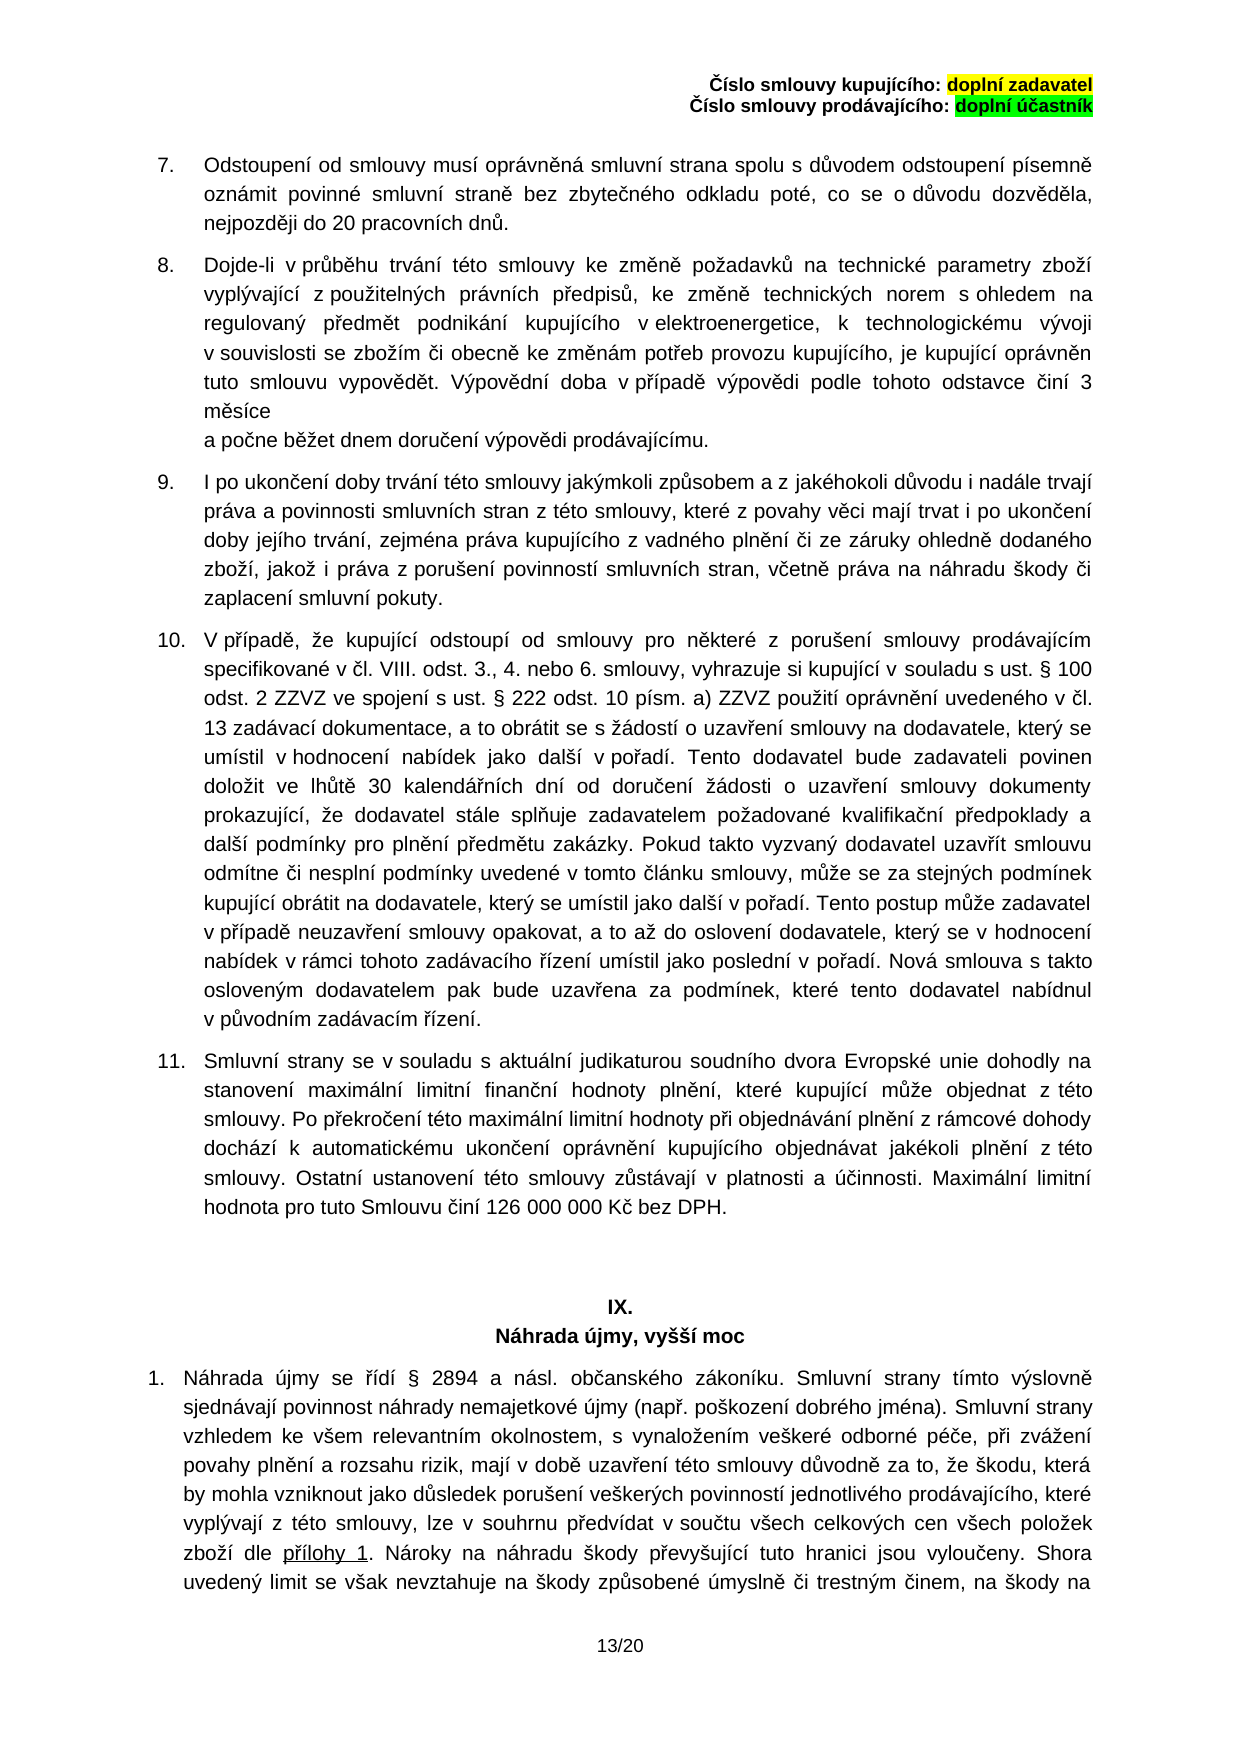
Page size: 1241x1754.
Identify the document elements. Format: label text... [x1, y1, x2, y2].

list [148, 1360, 1093, 1593]
text IX. [148, 1289, 1093, 1318]
list Odstoupení od smlouvy musí oprávněná smluvní strana spolu s důvodem odstoupení písemně oznámit povinné smluvní straně bez zbytečného odkladu poté, co se o důvodu dozvěděla, nejpozději do 20 pracovních dnů. [157, 148, 1093, 235]
list Dojde-li v průběhu trvání této smlouvy ke změně požadavků na technické parametry zboží vyplývající z použitelných právních předpisů, ke změně technických norem s ohledem na regulovaný předmět podnikání kupujícího v elektroenergetice, k technologickému vývoji v souvislosti se zbožím či obecně ke změnám potřeb provozu kupujícího, je kupující oprávněn tuto smlouvu vypovědět. Výpovědní doba v případě výpovědi podle tohoto odstavce činí 3 měsíce a počne běžet dnem doručení výpovědi prodávajícímu. [157, 248, 1093, 452]
text Náhrada újmy, vyšší moc [148, 1318, 1093, 1348]
list Smluvní strany se v souladu s aktuální judikaturou soudního dvora Evropské unie dohodly na stanovení maximální limitní finanční hodnoty plnění, které kupující může objednat z této smlouvy. Po překročení této maximální limitní hodnoty při objednávání plnění z rámcové dohody dochází k automatickému ukončení oprávnění kupujícího objednávat jakékoli plnění z této smlouvy. Ostatní ustanovení této smlouvy zůstávají v platnosti a účinnosti. Maximální limitní hodnota pro tuto Smlouvu činí 126 000 000 Kč bez DPH. [157, 1043, 1093, 1218]
list V případě, že kupující odstoupí od smlouvy pro některé z porušení smlouvy prodávajícím specifikované v čl. VIII. odst. 3., 4. nebo 6. smlouvy, vyhrazuje si kupující v souladu s ust. § 100 odst. 2 ZZVZ ve spojení s ust. § 222 odst. 10 písm. a) ZZVZ použití oprávnění uvedeného v čl. 13 zadávací dokumentace, a to obrátit se s žádostí o uzavření smlouvy na dodavatele, který se umístil v hodnocení nabídek jako další v pořadí. Tento dodavatel bude zadavateli povinen doložit ve lhůtě 30 kalendářních dní od doručení žádosti o uzavření smlouvy dokumenty prokazující, že dodavatel stále splňuje zadavatelem požadované kvalifikační předpoklady a další podmínky pro plnění předmětu zakázky. Pokud takto vyzvaný dodavatel uzavřít smlouvu odmítne či nesplní podmínky uvedené v tomto článku smlouvy, může se za stejných podmínek kupující obrátit na dodavatele, který se umístil jako další v pořadí. Tento postup může zadavatel v případě neuzavření smlouvy opakovat, a to až do oslovení dodavatele, který se v hodnocení nabídek v rámci tohoto zadávacího řízení umístil jako poslední v pořadí. Nová smlouva s takto osloveným dodavatelem pak bude uzavřena za podmínek, které tento dodavatel nabídnul v původním zadávacím řízení. [157, 623, 1093, 1031]
list I po ukončení doby trvání této smlouvy jakýmkoli způsobem a z jakéhokoli důvodu i nadále trvají práva a povinnosti smluvních stran z této smlouvy, které z povahy věci mají trvat i po ukončení doby jejího trvání, zejména práva kupujícího z vadného plnění či ze záruky ohledně dodaného zboží, jakož i práva z porušení povinností smluvních stran, včetně práva na náhradu škody či zaplacení smluvní pokuty. [157, 464, 1093, 610]
